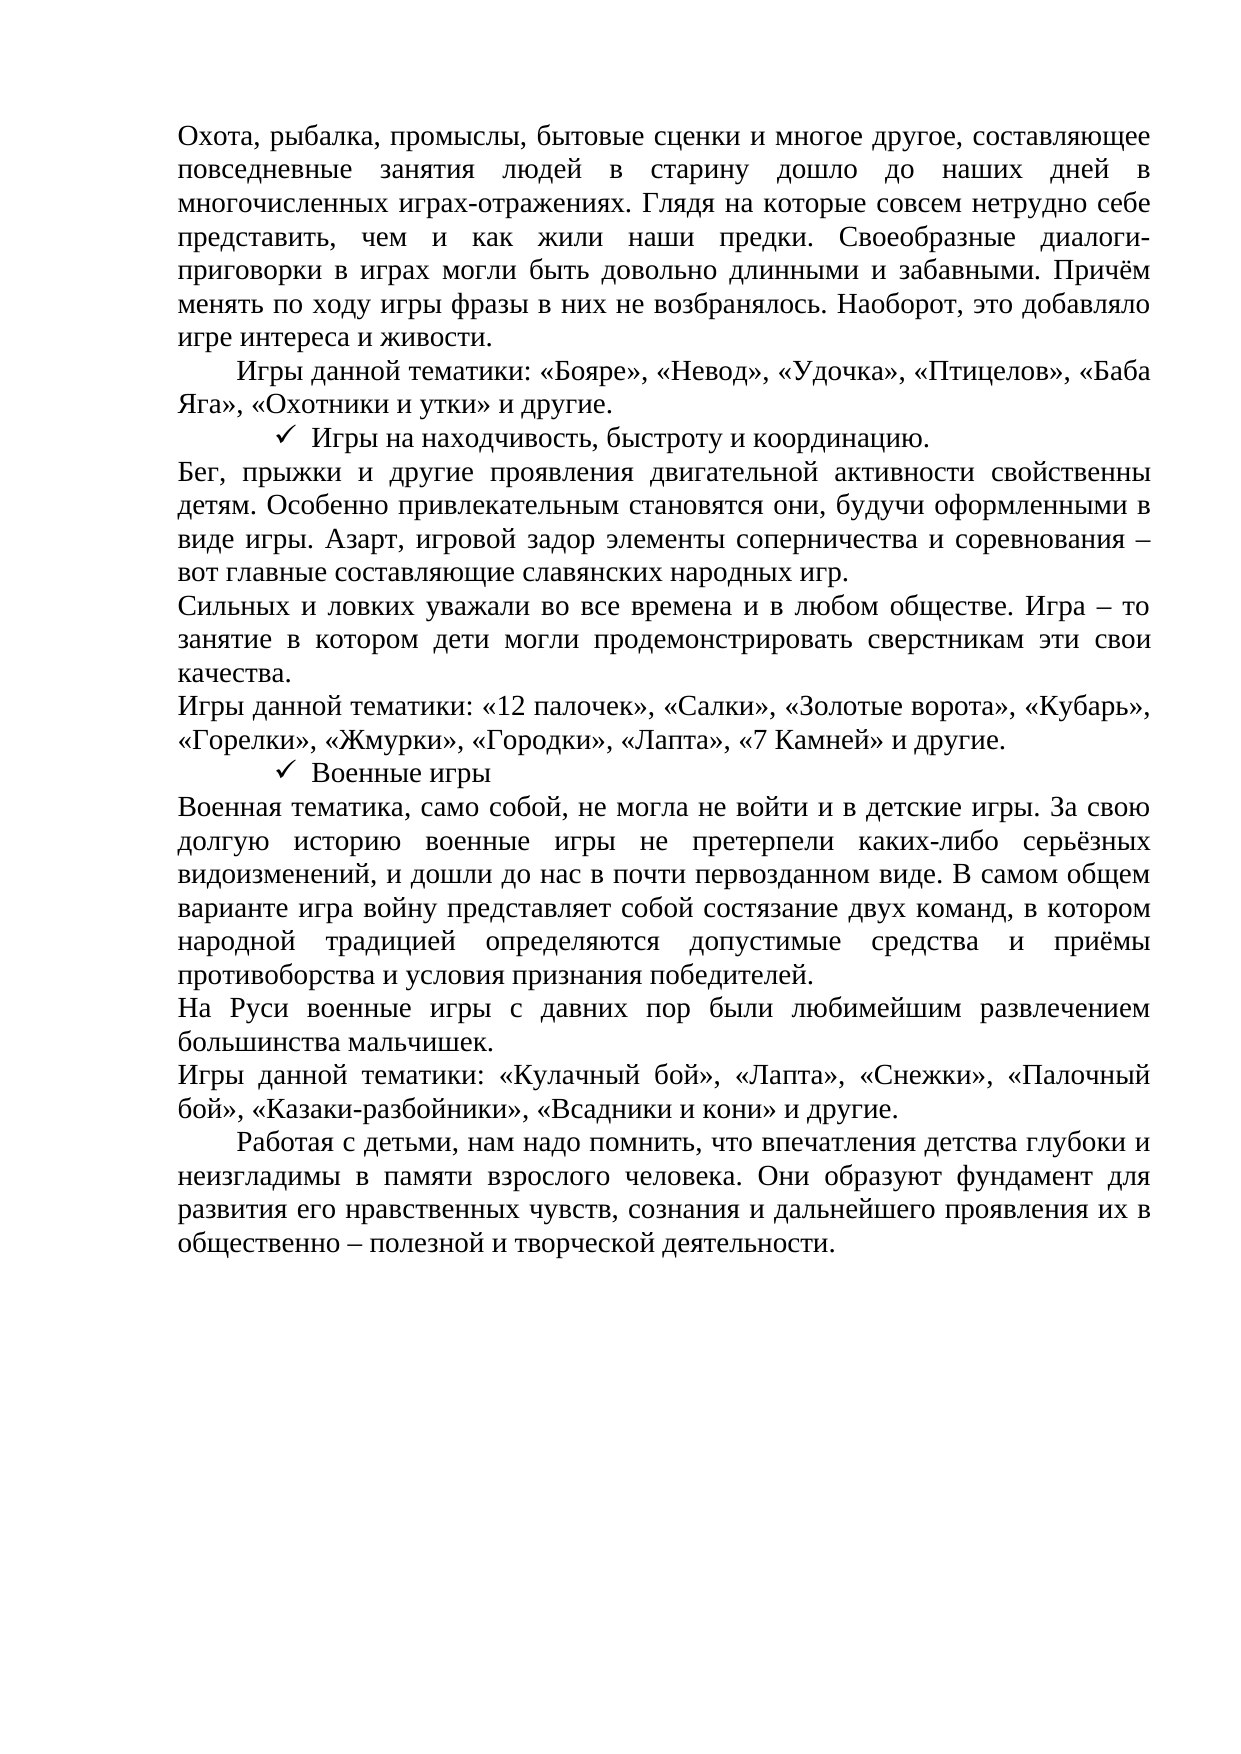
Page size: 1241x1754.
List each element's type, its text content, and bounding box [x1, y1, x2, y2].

text Охота, рыбалка, промыслы, бытовые сценки и многое другое, составляющее повседневные занятия людей в старину дошло до наших дней в многочисленных играх-отражениях. Глядя на которые совсем нетрудно себе представить, чем и как жили наши предки. Своеобразные диалоги-приговорки в играх могли быть довольно длинными и забавными. Причём менять по ходу игры фразы в них не возбранялось. Наоборот, это добавляло игре интереса и живости. [177, 118, 1152, 353]
text Военная тематика, само собой, не могла не войти и в детские игры. За свою долгую историю военные игры не претерпели каких-либо серьёзных видоизменений, и дошли до нас в почти первозданном виде. В самом общем варианте игра войну представляет собой состязание двух команд, в котором народной традицией определяются допустимые средства и приёмы противоборства и условия признания победителей. [177, 789, 1152, 990]
list Военные игры [274, 756, 1152, 789]
text Сильных и ловких уважали во все времена и в любом обществе. Игра – то занятие в котором дети могли продемонстрировать сверстникам эти свои качества. [177, 588, 1152, 688]
text Игры данной тематики: «Кулачный бой», «Лапта», «Снежки», «Палочный бой», «Казаки-разбойники», «Всадники и кони» и другие. [177, 1057, 1152, 1124]
list Игры на находчивость, быстроту и координацию. [274, 420, 1152, 454]
text Работая с детьми, нам надо помнить, что впечатления детства глубоки и неизгладимы в памяти взрослого человека. Они образуют фундамент для развития его нравственных чувств, сознания и дальнейшего проявления их в общественно – полезной и творческой деятельности. [177, 1124, 1152, 1259]
text Игры данной тематики: «Бояре», «Невод», «Удочка», «Птицелов», «Баба Яга», «Охотники и утки» и другие. [177, 353, 1152, 420]
text Бег, прыжки и другие проявления двигательной активности свойственны детям. Особенно привлекательным становятся они, будучи оформленными в виде игры. Азарт, игровой задор элементы соперничества и соревнования – вот главные составляющие славянских народных игр. [177, 454, 1152, 588]
text Игры данной тематики: «12 палочек», «Салки», «Золотые ворота», «Кубарь», «Горелки», «Жмурки», «Городки», «Лапта», «7 Камней» и другие. [177, 688, 1152, 756]
text На Руси военные игры с давних пор были любимейшим развлечением большинства мальчишек. [177, 990, 1152, 1057]
